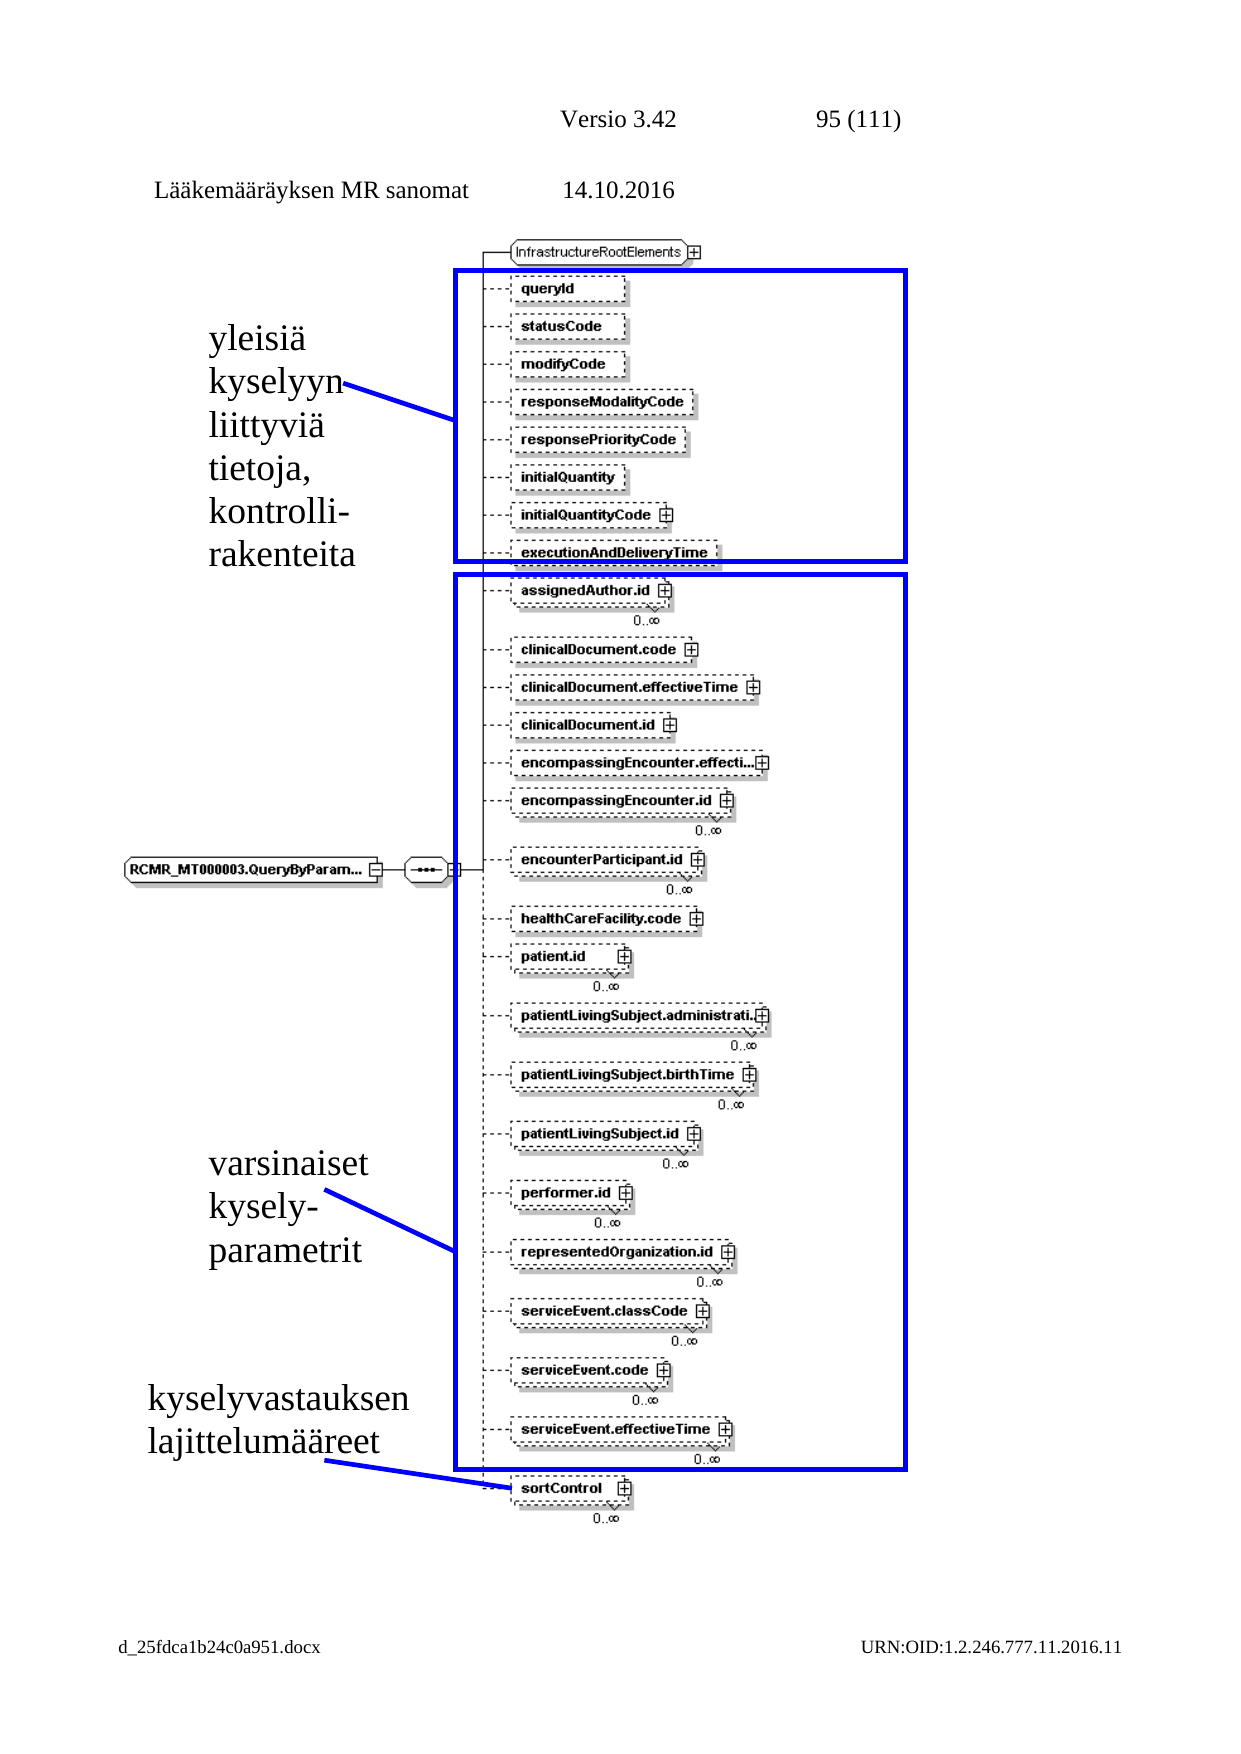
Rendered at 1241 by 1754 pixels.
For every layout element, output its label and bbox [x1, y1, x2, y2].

picture [118, 233, 797, 1531]
picture [458, 273, 797, 559]
picture [458, 577, 797, 1467]
